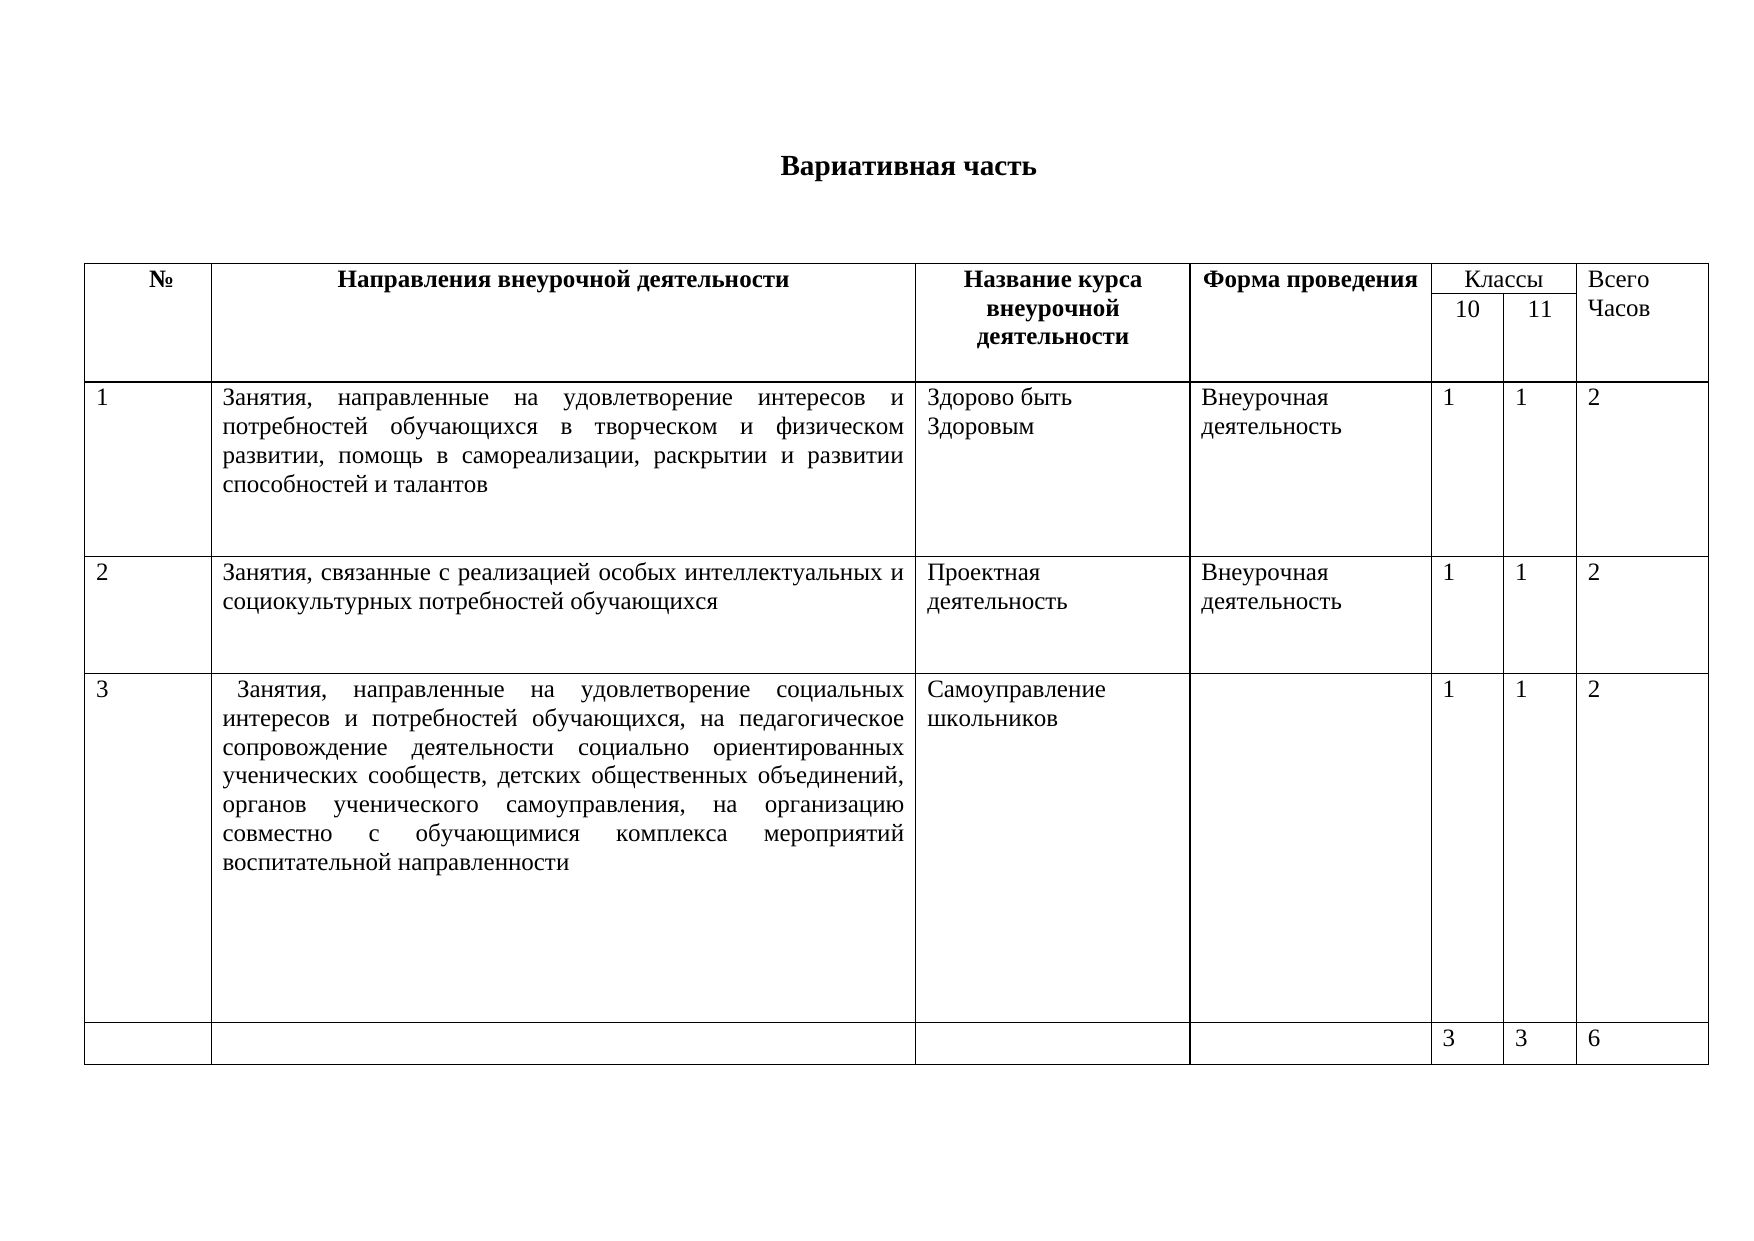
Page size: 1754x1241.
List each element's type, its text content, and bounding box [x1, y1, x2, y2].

table_cell 11 [1504, 294, 1576, 381]
table_cell [1191, 1023, 1431, 1064]
table_cell Занятия, направленные на удовлетворение интересов и потребностей обучающихся в творческом и физическом развитии, помощь в самореализации, раскрытии и развитии способностей и талантов [212, 383, 915, 556]
table_header Форма проведения [1191, 264, 1431, 381]
table_cell 1 [1432, 383, 1503, 556]
table_cell 1 [1432, 674, 1503, 1022]
table_cell [916, 1023, 1189, 1064]
table_cell 3 [1432, 1023, 1503, 1064]
table_header Название курса внеурочной деятельности [916, 264, 1189, 381]
table_header Классы [1432, 264, 1576, 293]
table_cell Занятия, направленные на удовлетворение социальных интересов и потребностей обучающихся, на педагогическое сопровождение деятельности социально ориентированных ученических сообществ, детских общественных объединений, органов ученического самоуправления, на организацию совместно с обучающимися комплекса мероприятий воспитательной направленности [212, 674, 915, 1022]
table_cell Проектная деятельность [916, 557, 1189, 673]
table_cell Занятия, связанные с реализацией особых интеллектуальных и социокультурных потребностей обучающихся [212, 557, 915, 673]
table_cell 6 [1577, 1023, 1708, 1064]
table_cell 3 [1504, 1023, 1576, 1064]
table_cell 1 [85, 383, 211, 556]
table_cell Здорово быть Здоровым [916, 383, 1189, 556]
table_header Направления внеурочной деятельности [212, 264, 915, 381]
table_cell 3 [85, 674, 211, 1022]
table_cell 1 [1432, 557, 1503, 673]
table_cell 2 [1577, 674, 1708, 1022]
table_header № [85, 264, 211, 381]
table_cell 1 [1504, 674, 1576, 1022]
table_cell [85, 1023, 211, 1064]
table_cell 2 [1577, 383, 1708, 556]
table_cell [212, 1023, 915, 1064]
table_cell 10 [1432, 294, 1503, 381]
table_cell Самоуправление школьников [916, 674, 1189, 1022]
table_cell [1191, 674, 1431, 1022]
table_header Всего Часов [1577, 264, 1708, 381]
table_cell Внеурочная деятельность [1191, 383, 1431, 556]
table_cell 1 [1504, 383, 1576, 556]
table_cell 2 [1577, 557, 1708, 673]
table_cell 2 [85, 557, 211, 673]
table_cell 1 [1504, 557, 1576, 673]
table_cell Внеурочная деятельность [1191, 557, 1431, 673]
text Вариативная часть [96, 148, 1721, 182]
